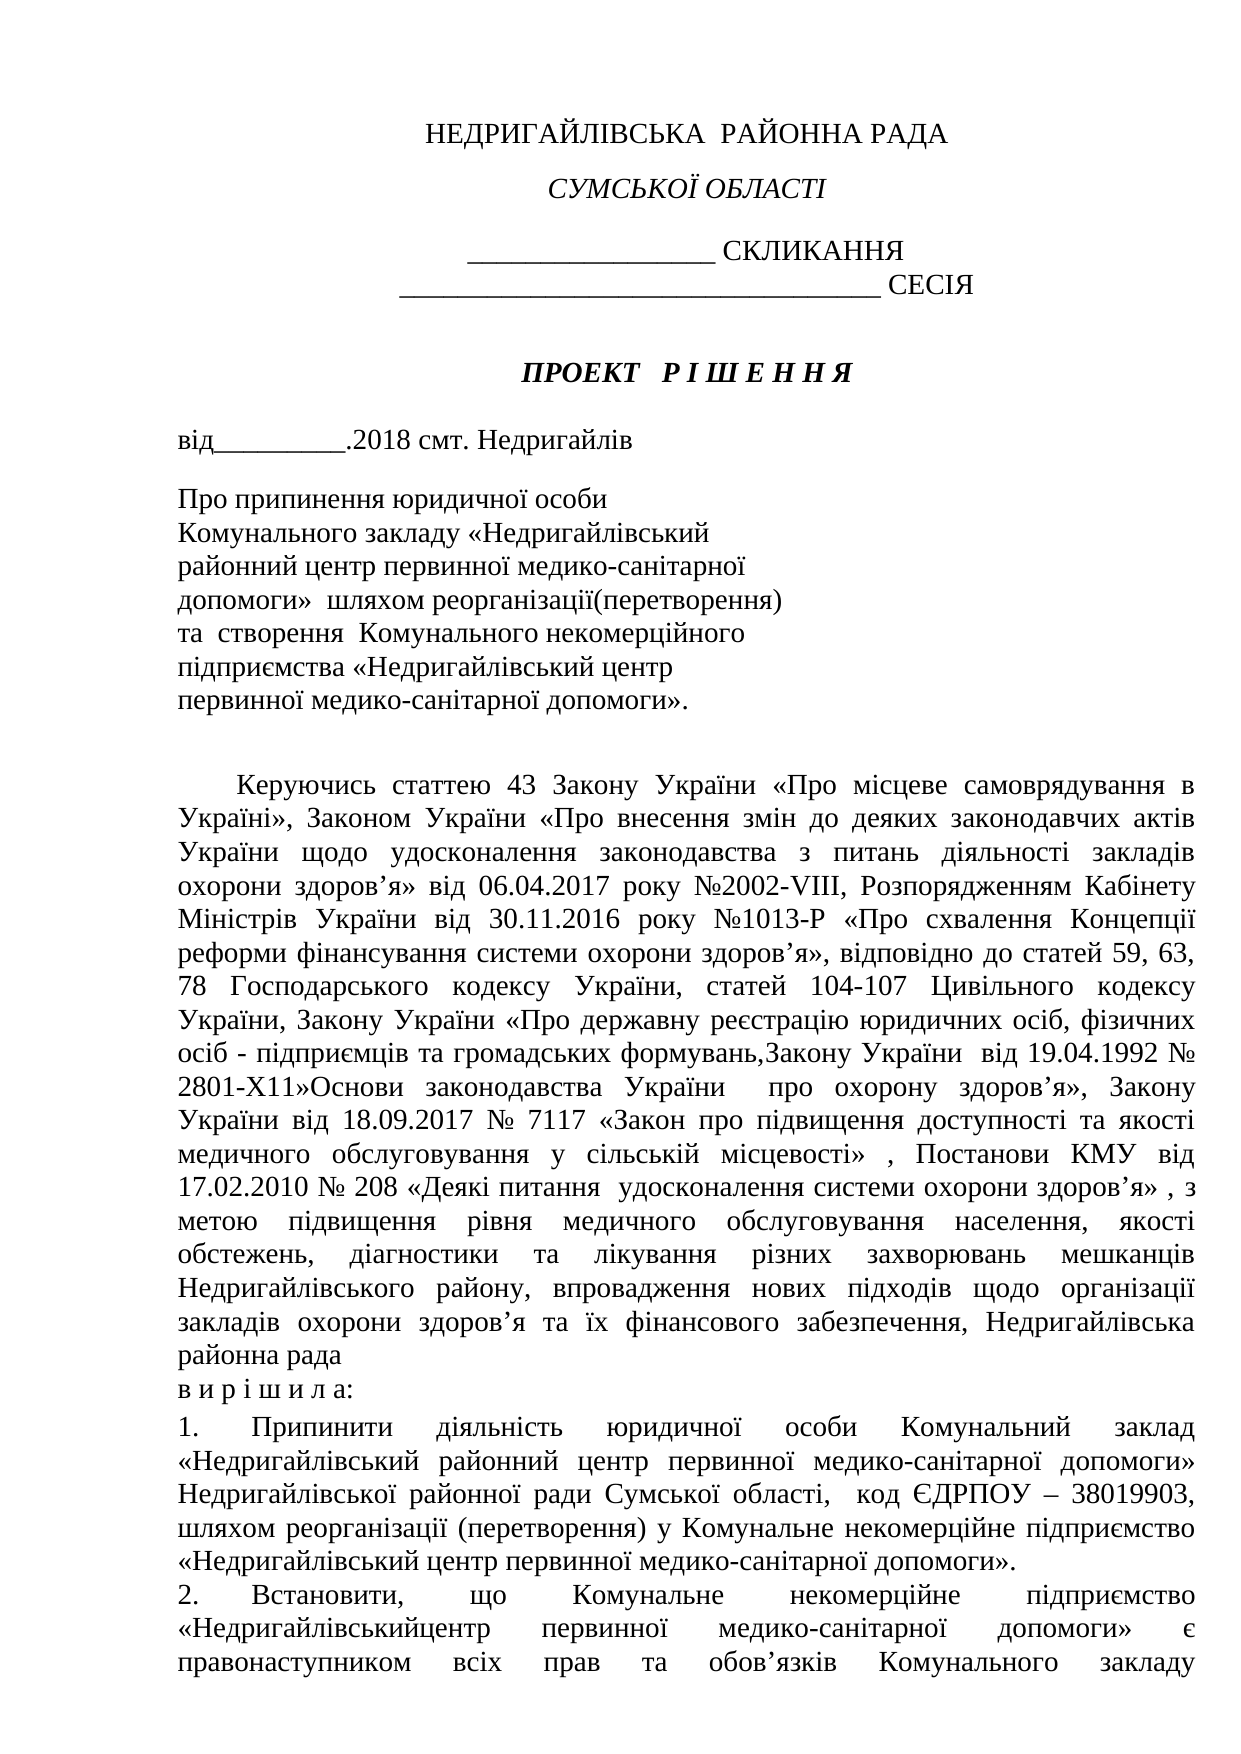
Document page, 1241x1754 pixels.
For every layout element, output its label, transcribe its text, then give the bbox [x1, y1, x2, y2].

text Комунального закладу «Недригайлівський [177, 515, 1196, 548]
text допомоги» шляхом реорганізації(перетворення) [177, 582, 1196, 615]
text Про припинення юридичної особи [177, 481, 1196, 515]
text підприємства «Недригайлівський центр [177, 649, 1196, 682]
text _________________ СКЛИКАННЯ [177, 233, 1194, 267]
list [177, 1577, 1196, 1678]
subtitle ПРОЕКТ Р І Ш Е Н Н Я [177, 355, 1196, 388]
text від_________.2018 смт. Недригайлів [177, 422, 1196, 455]
text районний центр первинної медико-санітарної [177, 548, 1196, 582]
text та створення Комунального некомерційного [177, 615, 1196, 649]
subtitle СУМСЬКОЇ ОБЛАСТІ [177, 171, 1196, 204]
list Припинити діяльність юридичної особи Комунальний заклад «Недригайлівський районний центр первинної медико-санітарної допомоги» Недригайлівської районної ради Сумської області, код ЄДРПОУ – 38019903, шляхом реорганізації (перетворення) у Комунальне некомерційне підприємство «Недригайлівський центр первинної медико-санітарної допомоги». [177, 1409, 1196, 1577]
list Керуючись статтею 43 Закону України «Про місцеве самоврядування в Україні», Законом України «Про внесення змін до деяких законодавчих актів України щодо удосконалення законодавства з питань діяльності закладів охорони здоров’я» від 06.04.2017 року №2002-VІІІ, Розпорядженням Кабінету Міністрів України від 30.11.2016 року №1013-Р «Про схвалення Концепції реформи фінансування системи охорони здоров’я», відповідно до статей 59, 63, 78 Господарського кодексу України, статей 104-107 Цивільного кодексу України, Закону України «Про державну реєстрацію юридичних осіб, фізичних осіб - підприємців та громадських формувань,Закону України від 19.04.1992 № 2801-Х11»Основи законодавства України про охорону здоров’я», Закону України від 18.09.2017 № 7117 «Закон про підвищення доступності та якості медичного обслуговування у сільській місцевості» , Постанови КМУ від 17.02.2010 № 208 «Деякі питання удосконалення системи охорони здоров’я» , з метою підвищення рівня медичного обслуговування населення, якості обстежень, діагностики та лікування різних захворювань мешканців Недригайлівського району, впровадження нових підходів щодо організації закладів охорони здоров’я та їх фінансового забезпечення, Недригайлівська районна рада [177, 767, 1196, 1371]
text _________________________________ СЕСІЯ [177, 267, 1196, 300]
text НЕДРИГАЙЛІВСЬКА РАЙОННА РАДА [177, 117, 1196, 150]
text в и р і ш и л а: [177, 1371, 1196, 1404]
text первинної медико-санітарної допомоги». [177, 682, 1196, 716]
